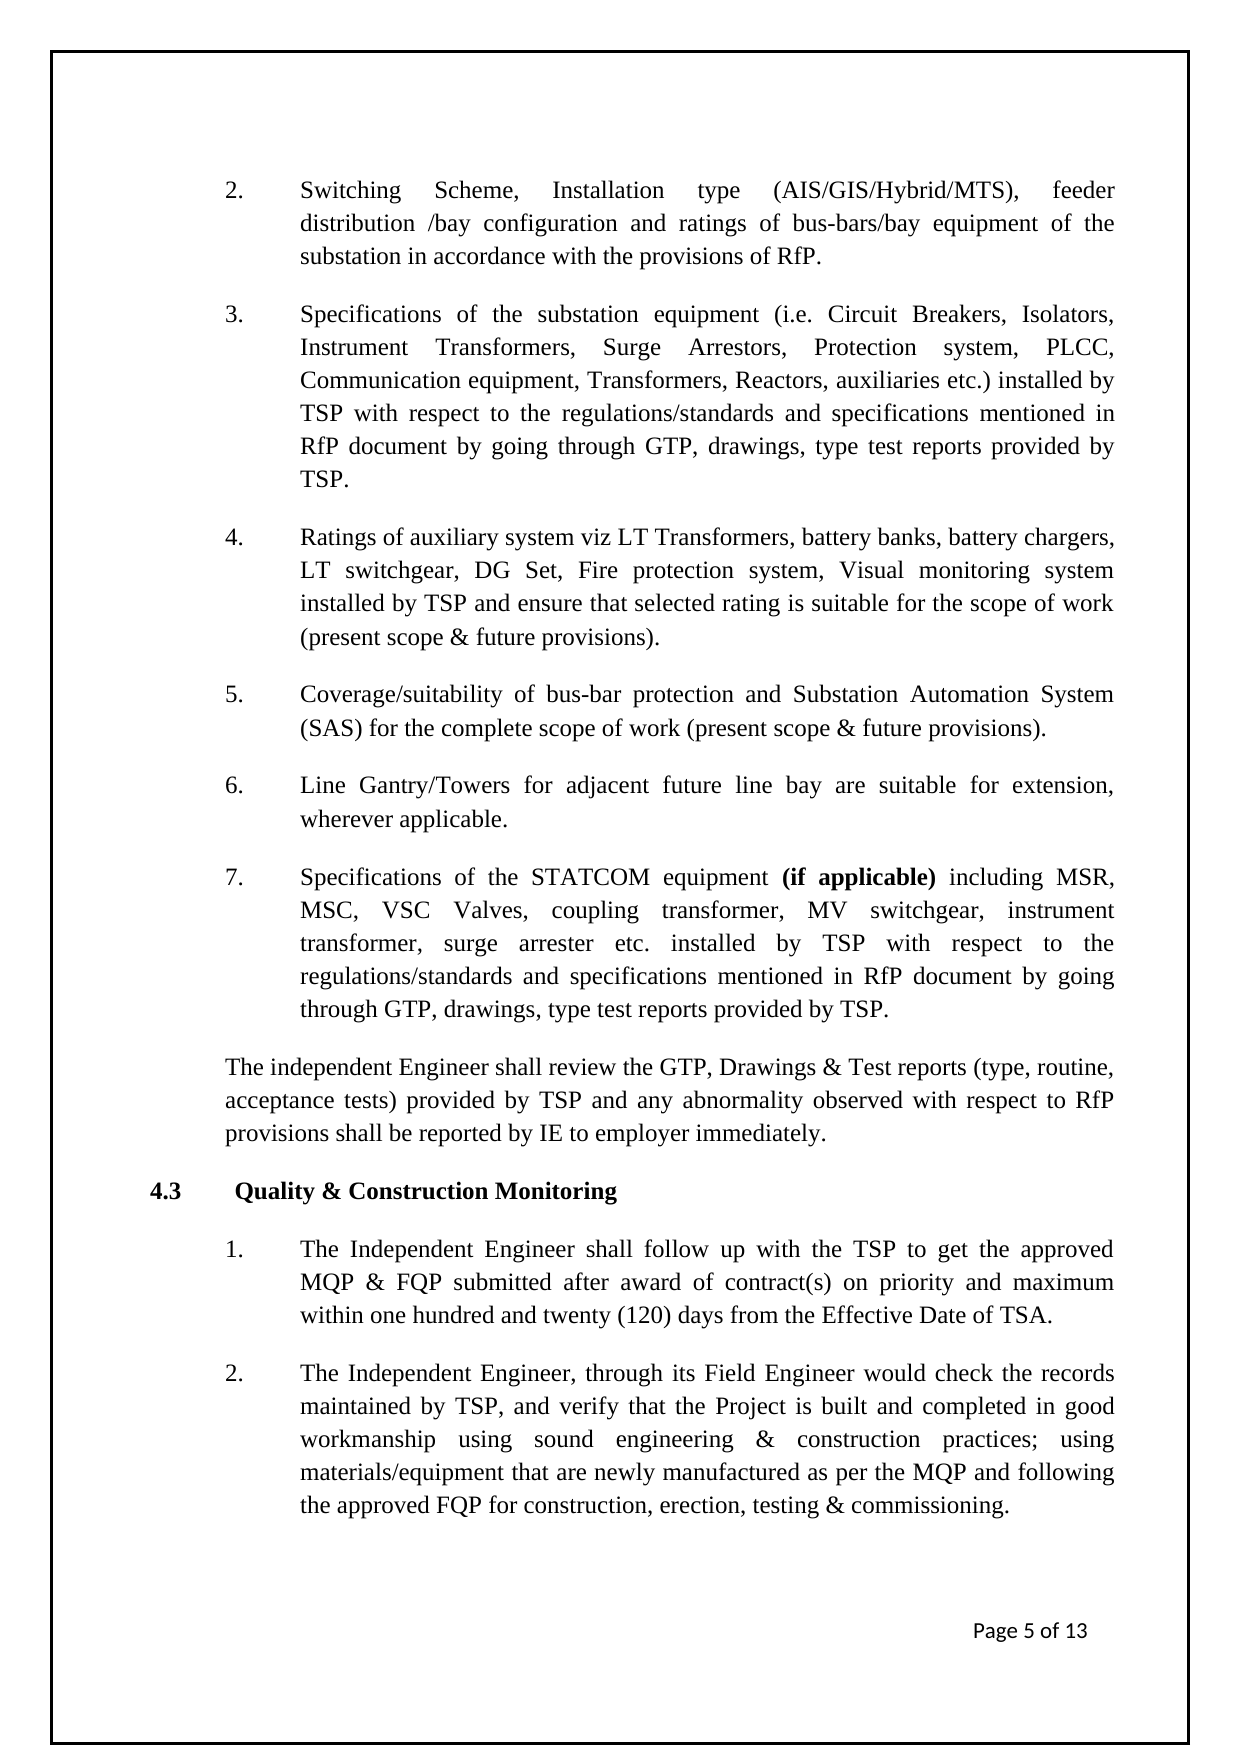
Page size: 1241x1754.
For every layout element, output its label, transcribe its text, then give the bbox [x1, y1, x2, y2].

list The Independent Engineer, through its Field Engineer would check the records maintained by TSP, and verify that the Project is built and completed in good workmanship using sound engineering & construction practices; using materials/equipment that are newly manufactured as per the MQP and following the approved FQP for construction, erection, testing & commissioning. [225, 1358, 1115, 1519]
list The Independent Engineer shall follow up with the TSP to get the approved MQP & FQP submitted after award of contract(s) on priority and maximum within one hundred and twenty (120) days from the Effective Date of TSA. [225, 1234, 1115, 1329]
list Specifications of the STATCOM equipment (if applicable) including MSR, MSC, VSC Valves, coupling transformer, MV switchgear, instrument transformer, surge arrester etc. installed by TSP with respect to the regulations/standards and specifications mentioned in RfP document by going through GTP, drawings, type test reports provided by TSP. [225, 862, 1115, 1022]
list Coverage/suitability of bus-bar protection and Substation Automation System (SAS) for the complete scope of work (present scope & future provisions). [225, 679, 1115, 741]
text The independent Engineer shall review the GTP, Drawings & Test reports (type, routine, acceptance tests) provided by TSP and any abnormality observed with respect to RfP provisions shall be reported by IE to employer immediately. [225, 1052, 1115, 1147]
list Ratings of auxiliary system viz LT Transformers, battery banks, battery chargers, LT switchgear, DG Set, Fire protection system, Visual monitoring system installed by TSP and ensure that selected rating is suitable for the scope of work (present scope & future provisions). [225, 522, 1115, 650]
list Quality & Construction Monitoring [150, 1176, 1115, 1204]
list Specifications of the substation equipment (i.e. Circuit Breakers, Isolators, Instrument Transformers, Surge Arrestors, Protection system, PLCC, Communication equipment, Transformers, Reactors, auxiliaries etc.) installed by TSP with respect to the regulations/standards and specifications mentioned in RfP document by going through GTP, drawings, type test reports provided by TSP. [225, 299, 1115, 493]
list Line Gantry/Towers for adjacent future line bay are suitable for extension, wherever applicable. [225, 771, 1115, 832]
list Switching Scheme, Installation type (AIS/GIS/Hybrid/MTS), feeder distribution /bay configuration and ratings of bus-bars/bay equipment of the substation in accordance with the provisions of RfP. [225, 175, 1115, 270]
